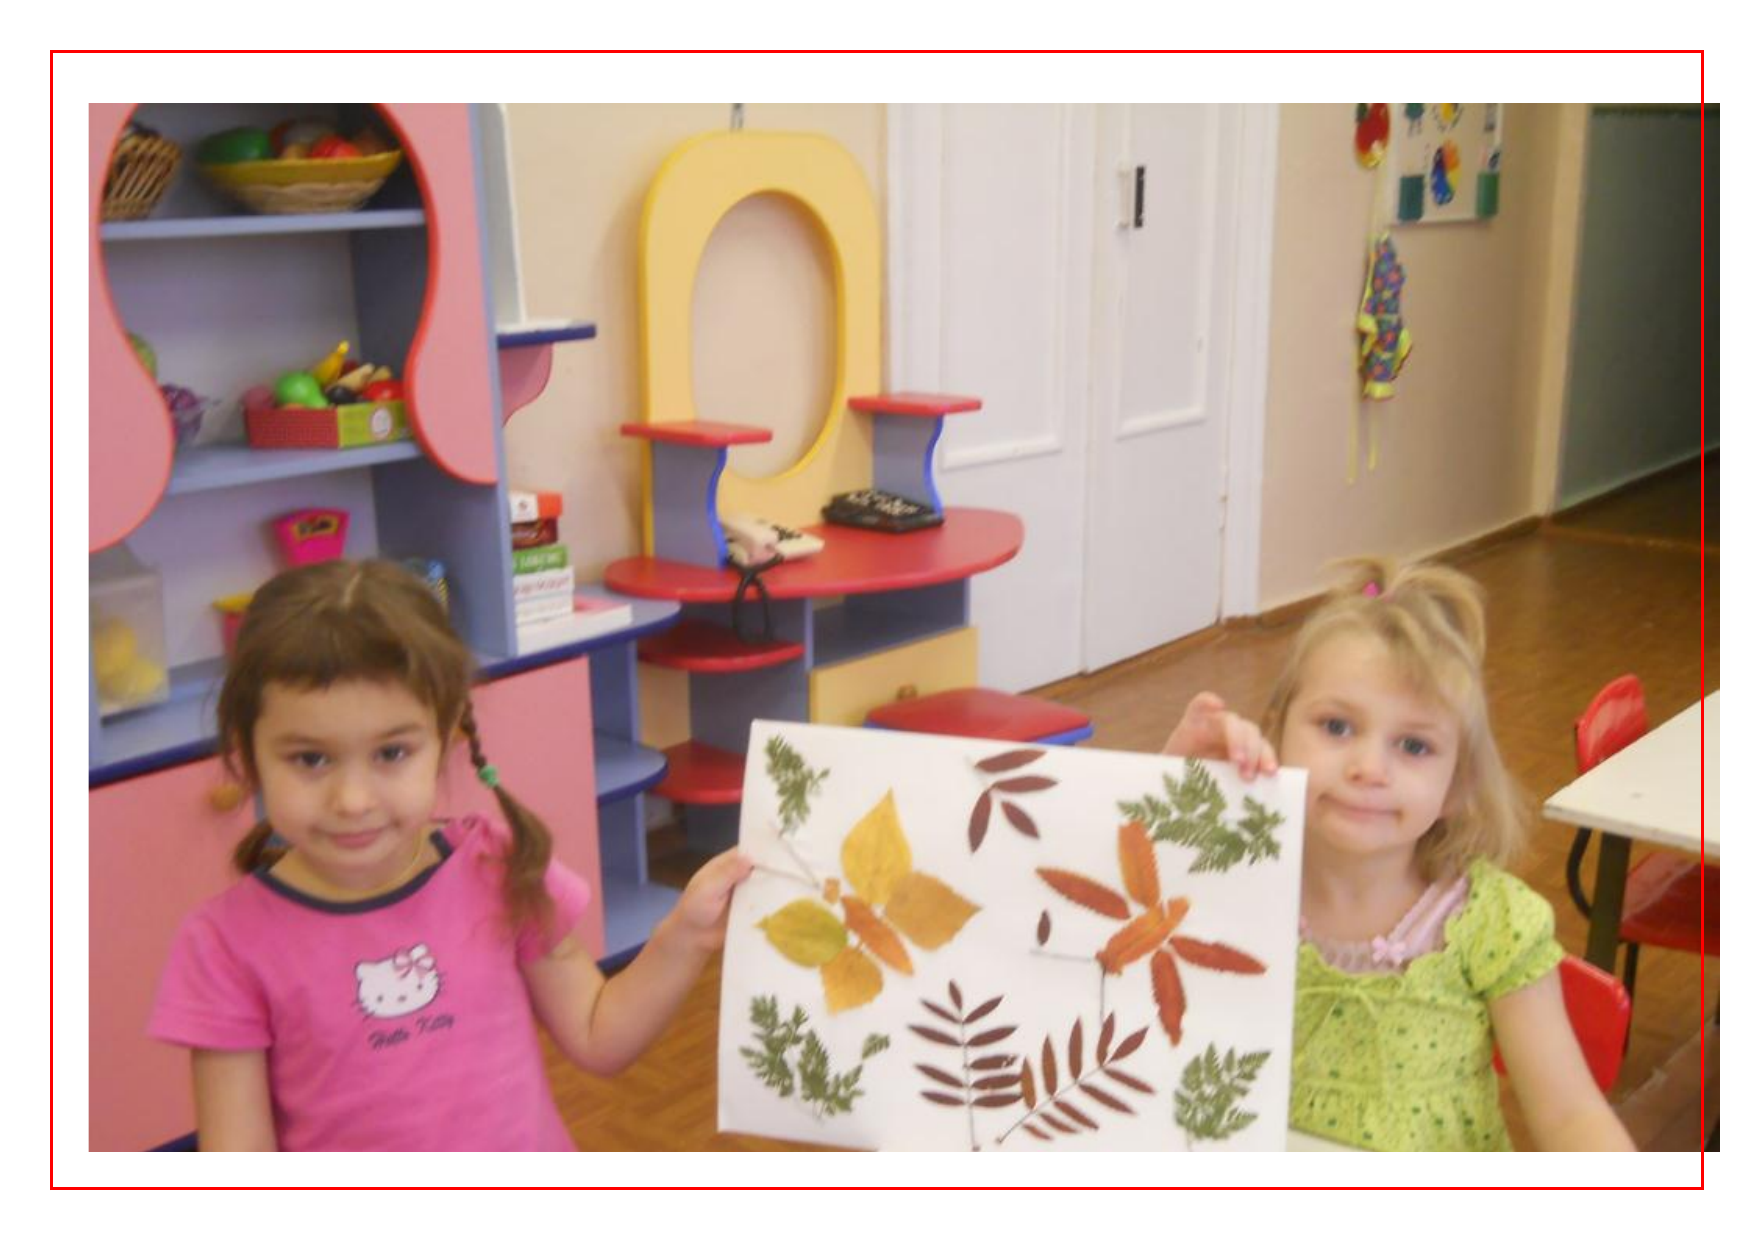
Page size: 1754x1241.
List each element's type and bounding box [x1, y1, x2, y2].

picture [1704, 103, 1720, 1152]
picture [88, 103, 1701, 1152]
